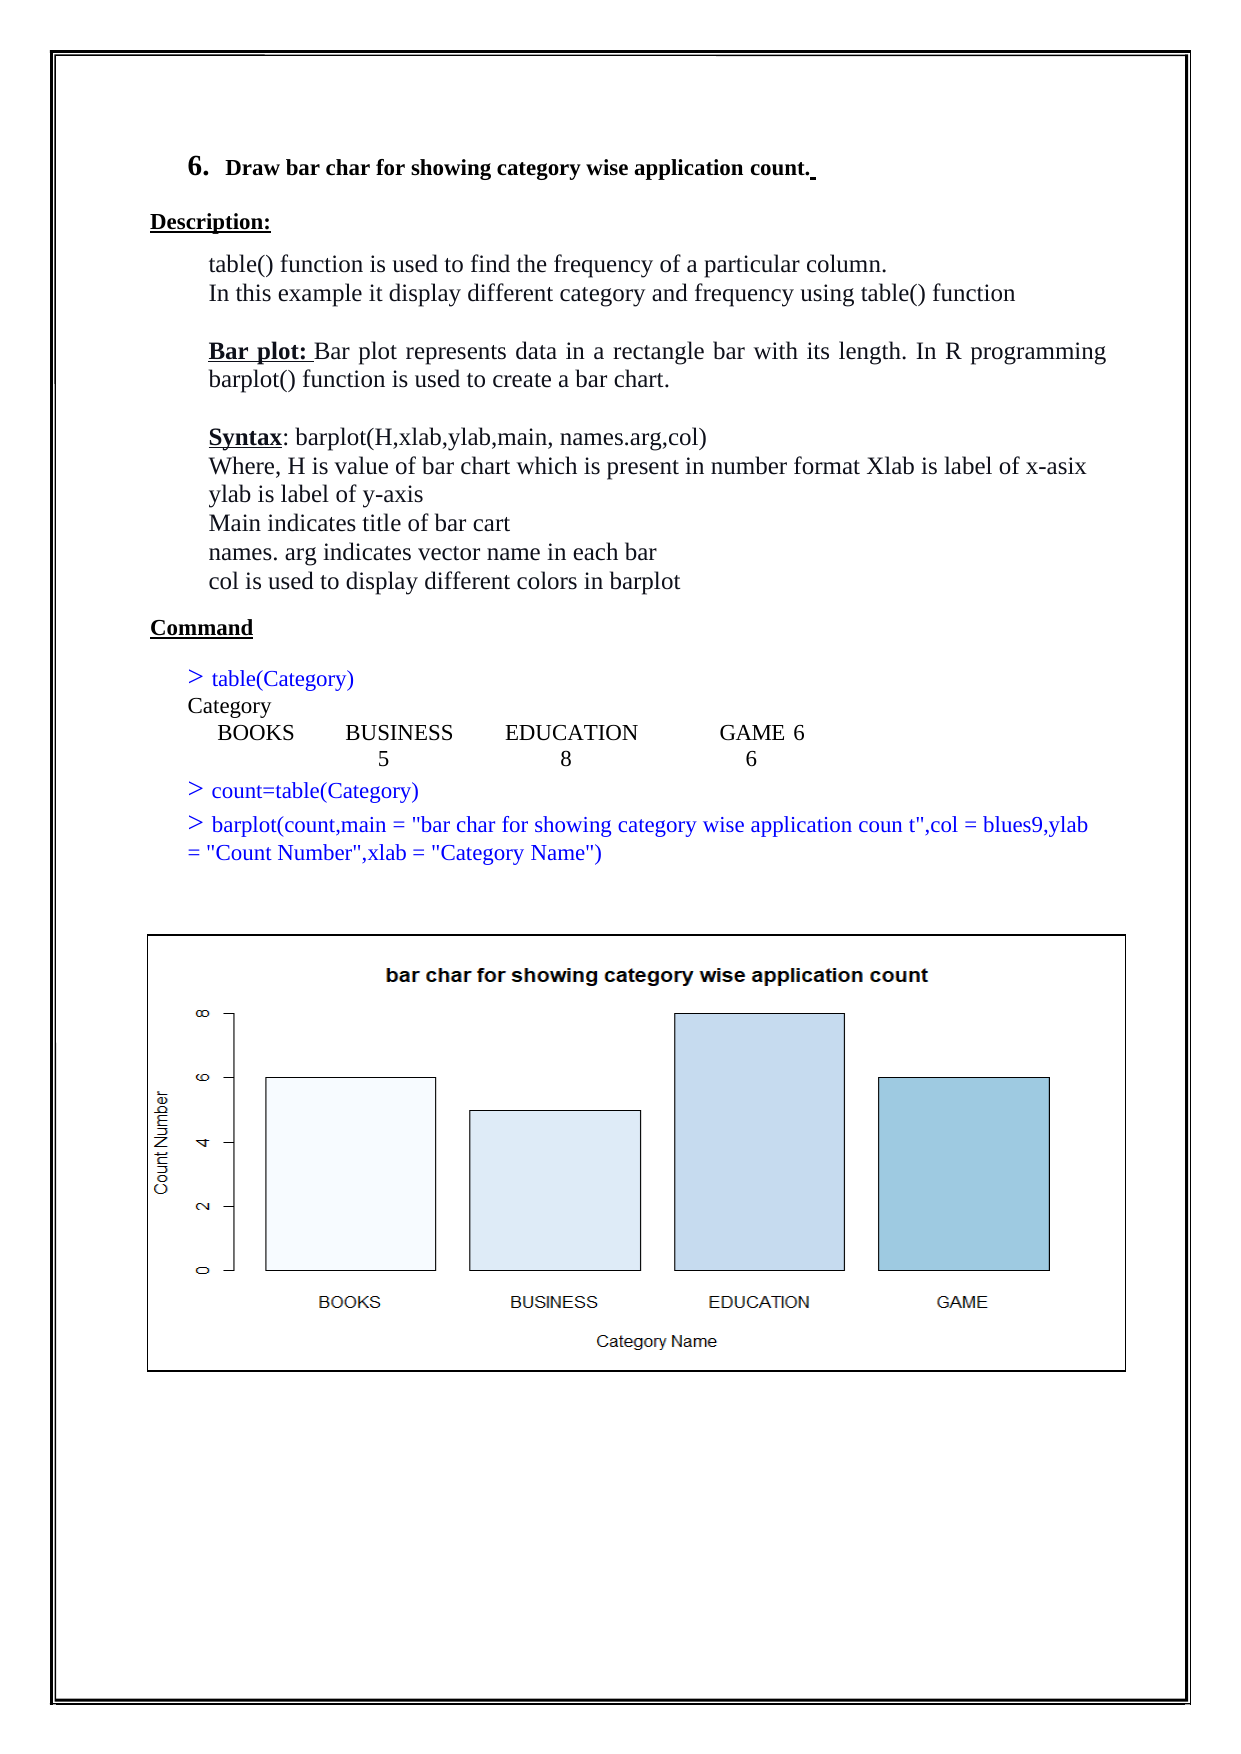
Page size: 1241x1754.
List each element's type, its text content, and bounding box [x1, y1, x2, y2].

subtitle Command [150, 614, 1107, 640]
text Bar plot: Bar plot represents data in a rectangle bar with its length. In R programming barplot() function is used to create a bar chart. [208, 336, 1107, 393]
subtitle Draw bar char for showing category wise application count. [150, 148, 968, 182]
text Where, H is value of bar chart which is present in number format Xlab is label of x-asix [208, 451, 1107, 479]
text names. arg indicates vector name in each bar [208, 537, 1107, 566]
list table(Category) Category [187, 659, 393, 719]
text table() function is used to find the frequency of a particular column. [208, 249, 1107, 278]
list count=table(Category) [187, 771, 1107, 805]
text col is used to display different colors in barplot [208, 566, 1107, 594]
picture [153, 968, 1050, 1350]
text Main indicates title of bar cart [208, 508, 1107, 537]
text BOOKS BUSINESS EDUCATION GAME 6 5 8 6 [217, 719, 804, 771]
text In this example it display different category and frequency using table() function [208, 278, 1107, 307]
subtitle Description: [150, 208, 968, 234]
list barplot(count,main = "bar char for showing category wise application coun t",col = blues9,ylab = "Count Number",xlab = "Category Name") [187, 805, 1089, 865]
text ylab is label of y-axis [208, 479, 1107, 508]
text Syntax: barplot(H,xlab,ylab,main, names.arg,col) [208, 422, 1107, 451]
